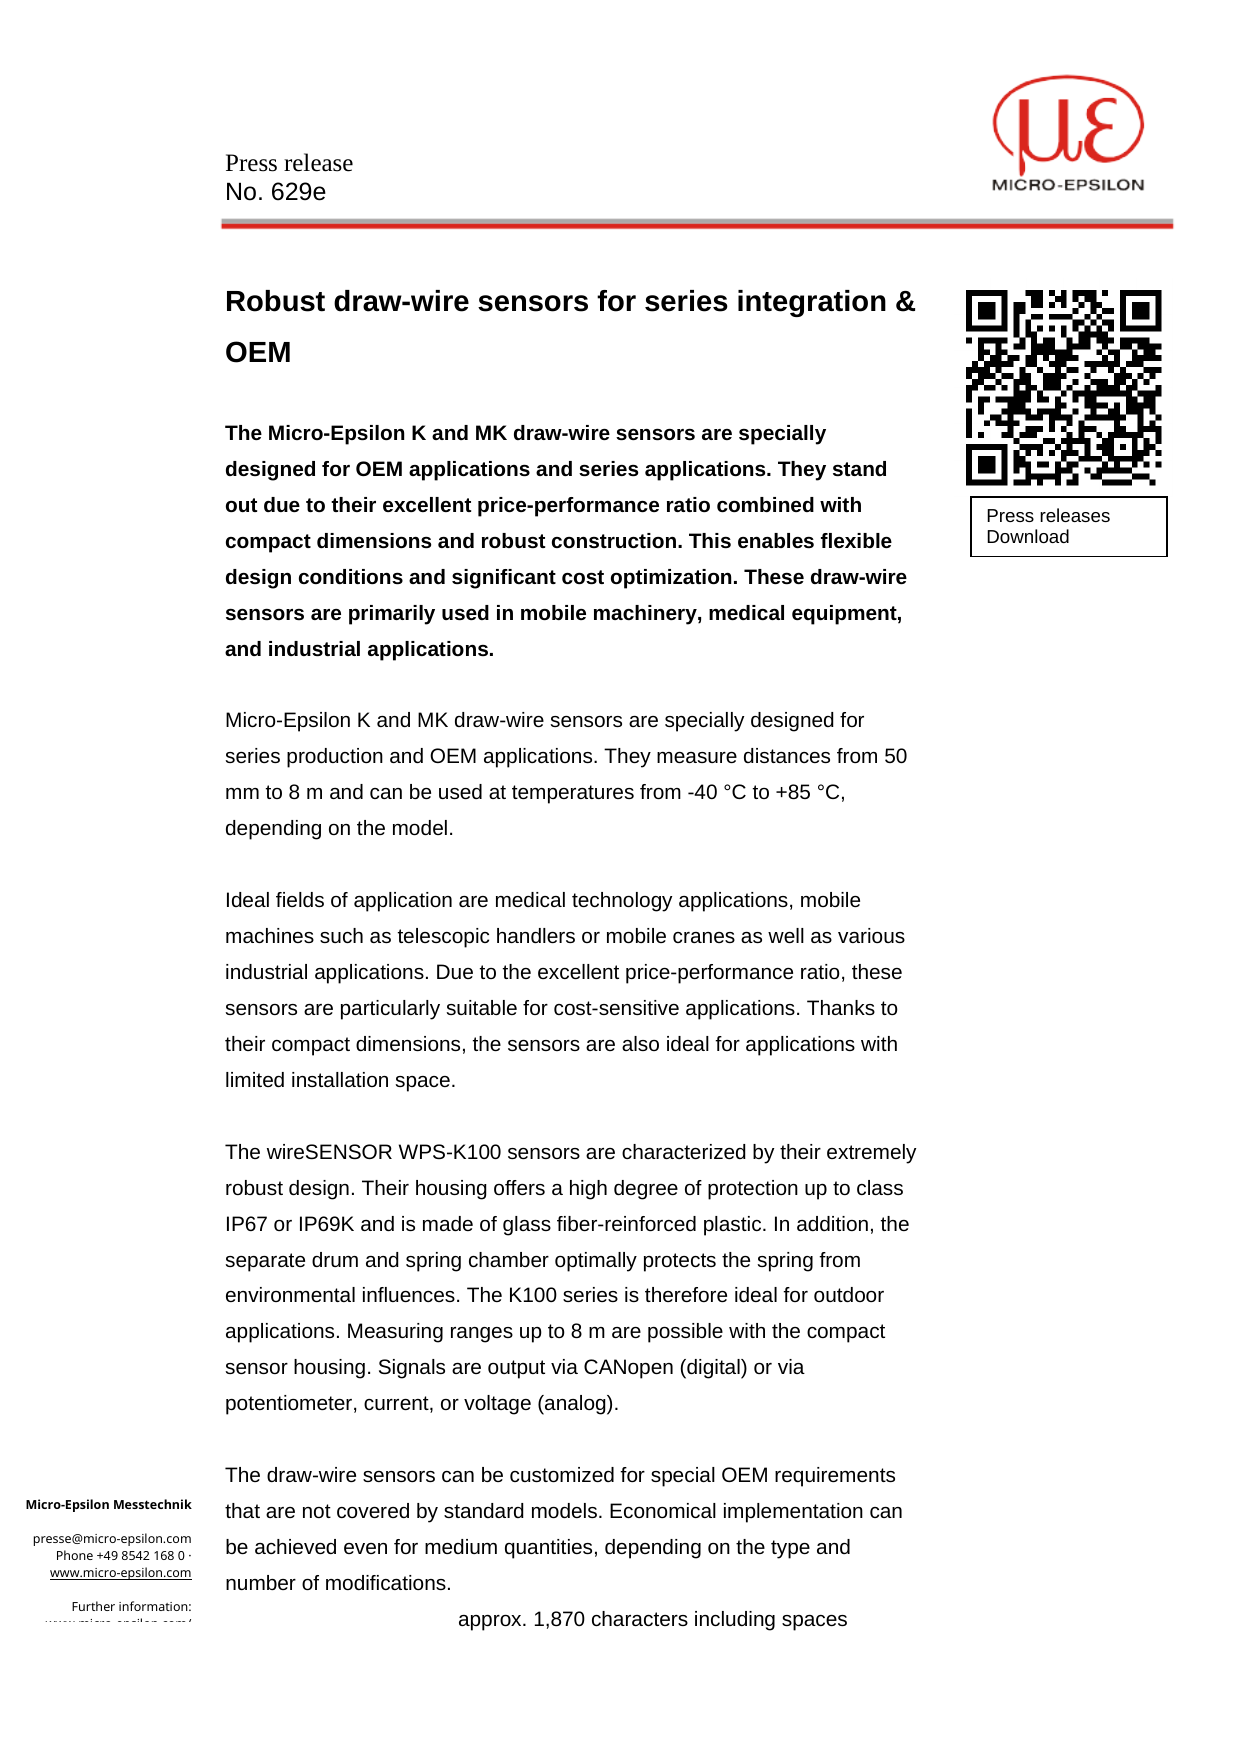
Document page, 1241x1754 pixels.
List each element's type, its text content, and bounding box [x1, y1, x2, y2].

text Robust draw-wire sensors for series integration & OEM [225, 284, 919, 368]
text approx. 1,870 characters including spaces [372, 1607, 919, 1631]
text The wireSENSOR WPS-K100 sensors are characterized by their extremely robust design. Their housing offers a high degree of protection up to class IP67 or IP69K and is made of glass fiber-reinforced plastic. In addition, the separate drum and spring chamber optimally protects the spring from environmental influences. The K100 series is therefore ideal for outdoor applications. Measuring ranges up to 8 m are possible with the compact sensor housing. Signals are output via CANopen (digital) or via potentiometer, current, or voltage (analog). [225, 1139, 919, 1415]
text Micro-Epsilon K and MK draw-wire sensors are specially designed for series production and OEM applications. They measure distances from 50 mm to 8 m and can be used at temperatures from -40 °C to +85 °C, depending on the model. [225, 708, 919, 840]
text The Micro-Epsilon K and MK draw-wire sensors are specially designed for OEM applications and series applications. They stand out due to their excellent price-performance ratio combined with compact dimensions and robust construction. This enables flexible design conditions and significant cost optimization. These draw-wire sensors are primarily used in mobile machinery, medical equipment, and industrial applications. [225, 421, 919, 660]
text Ideal fields of application are medical technology applications, mobile machines such as telescopic handlers or mobile cranes as well as various industrial applications. Due to the excellent price-performance ratio, these sensors are particularly suitable for cost-sensitive applications. Thanks to their compact dimensions, the sensors are also ideal for applications with limited installation space. [225, 888, 919, 1092]
picture [954, 278, 1173, 497]
text Press release [225, 148, 919, 176]
text The draw-wire sensors can be customized for special OEM requirements that are not covered by standard models. Economical implementation can be achieved even for medium quantities, depending on the type and number of modifications. [225, 1463, 919, 1595]
text No. 629e [225, 176, 919, 205]
